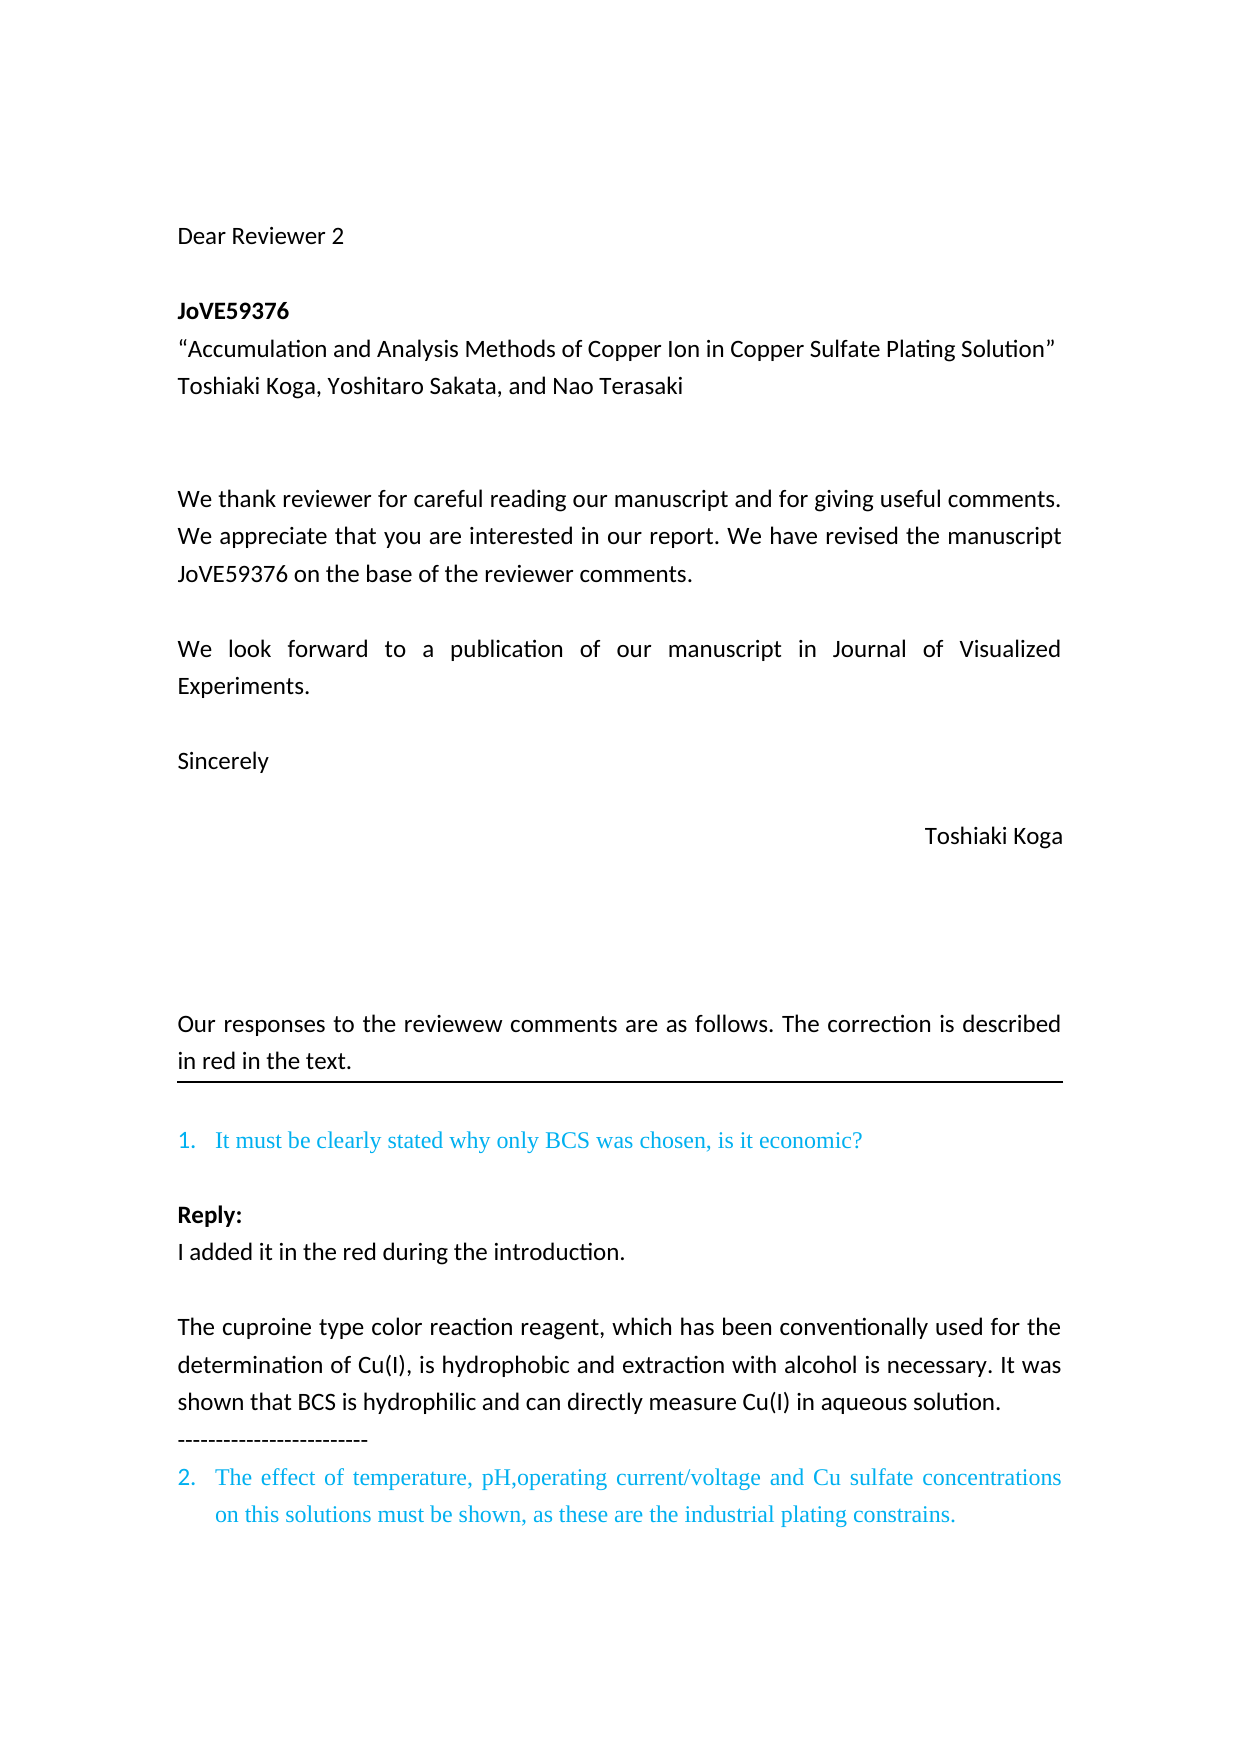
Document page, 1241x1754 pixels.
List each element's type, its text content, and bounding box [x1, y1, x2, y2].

text Dear Reviewer 2 [177, 217, 1063, 254]
text Sincerely [177, 742, 1063, 779]
text Toshiaki Koga, Yoshitaro Sakata, and Nao Terasaki [177, 367, 1063, 404]
text The cuproine type color reaction reagent, which has been conventionally used for the determination of Cu(I), is hydrophobic and extraction with alcohol is necessary. It was shown that BCS is hydrophilic and can directly measure Cu(I) in aqueous solution. [177, 1308, 1063, 1420]
text ------------------------- [177, 1420, 1063, 1458]
text “Accumulation and Analysis Methods of Copper Ion in Copper Sulfate Plating Solution” [177, 329, 1063, 367]
text We thank reviewer for careful reading our manuscript and for giving useful comments. We appreciate that you are interested in our report. We have revised the manuscript JoVE59376 on the base of the reviewer comments. [177, 479, 1063, 592]
text I added it in the red during the introduction. [177, 1233, 1063, 1270]
text We look forward to a publication of our manuscript in Journal of Visualized Experiments. [177, 629, 1063, 704]
text JoVE59376 [177, 292, 1063, 329]
list The effect of temperature, pH,operating current/voltage and Cu sulfate concentrations on this solutions must be shown, as these are the industrial plating constrains. [177, 1458, 1063, 1533]
text Toshiaki Koga [177, 817, 1063, 854]
text Reply: [177, 1195, 1063, 1233]
text Our responses to the reviewew comments are as follows. The correction is described in red in the text. [177, 1004, 1063, 1081]
list It must be clearly stated why only BCS was chosen, is it economic? [177, 1120, 1063, 1158]
